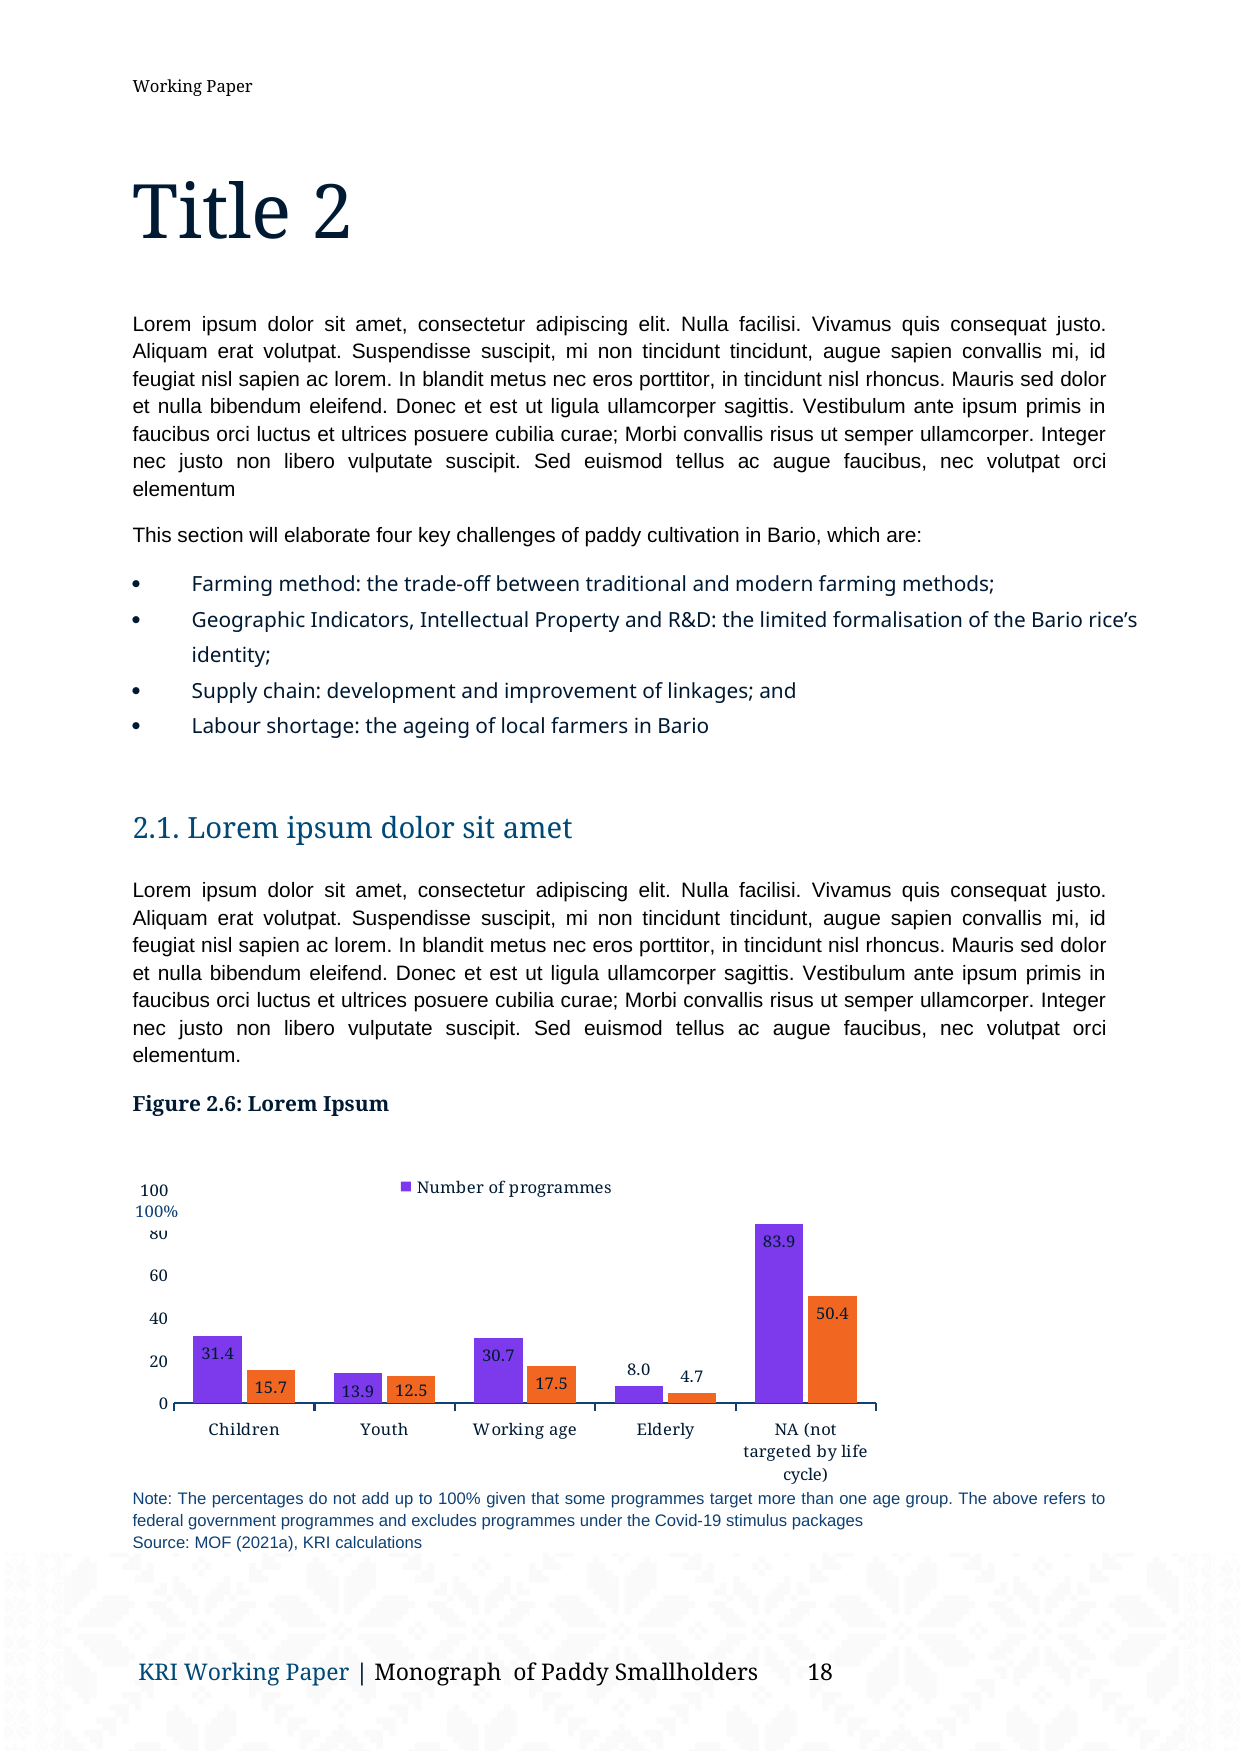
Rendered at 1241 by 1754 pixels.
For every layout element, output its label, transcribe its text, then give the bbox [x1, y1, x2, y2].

subtitle 2.1. Lorem ipsum dolor sit amet [132, 807, 1108, 847]
text Lorem ipsum dolor sit amet, consectetur adipiscing elit. Nulla facilisi. Vivamus quis consequat justo. Aliquam erat volutpat. Suspendisse suscipit, mi non tincidunt tincidunt, augue sapien convallis mi, id feugiat nisl sapien ac lorem. In blandit metus nec eros porttitor, in tincidunt nisl rhoncus. Mauris sed dolor et nulla bibendum eleifend. Donec et est ut ligula ullamcorper sagittis. Vestibulum ante ipsum primis in faucibus orci luctus et ultrices posuere cubilia curae; Morbi convallis risus ut semper ullamcorper. Integer nec justo non libero vulputate suscipit. Sed euismod tellus ac augue faucibus, nec volutpat orci elementum [132, 312, 1108, 501]
text Note: The percentages do not add up to 100% given that some programmes target more than one age group. The above refers to federal government programmes and excludes programmes under the Covid-19 stimulus packages [132, 1489, 1108, 1530]
list Geographic Indicators, Intellectual Property and R&D: the limited formalisation of the Bario rice’s identity; [132, 605, 1142, 669]
list Labour shortage: the ageing of local farmers in Bario [132, 711, 1142, 740]
subtitle Title 2 [132, 158, 1108, 261]
text This section will elaborate four key challenges of paddy cultivation in Bario, which are: [132, 523, 1108, 547]
text Lorem ipsum dolor sit amet, consectetur adipiscing elit. Nulla facilisi. Vivamus quis consequat justo. Aliquam erat volutpat. Suspendisse suscipit, mi non tincidunt tincidunt, augue sapien convallis mi, id feugiat nisl sapien ac lorem. In blandit metus nec eros porttitor, in tincidunt nisl rhoncus. Mauris sed dolor et nulla bibendum eleifend. Donec et est ut ligula ullamcorper sagittis. Vestibulum ante ipsum primis in faucibus orci luctus et ultrices posuere cubilia curae; Morbi convallis risus ut semper ullamcorper. Integer nec justo non libero vulputate suscipit. Sed euismod tellus ac augue faucibus, nec volutpat orci elementum. [132, 878, 1108, 1067]
text Source: MOF (2021a), KRI calculations [132, 1533, 1108, 1552]
picture [4, 1552, 1241, 1751]
list Farming method: the trade-off between traditional and modern farming methods; [132, 569, 1142, 598]
list Supply chain: development and improvement of linkages; and [132, 676, 1142, 704]
